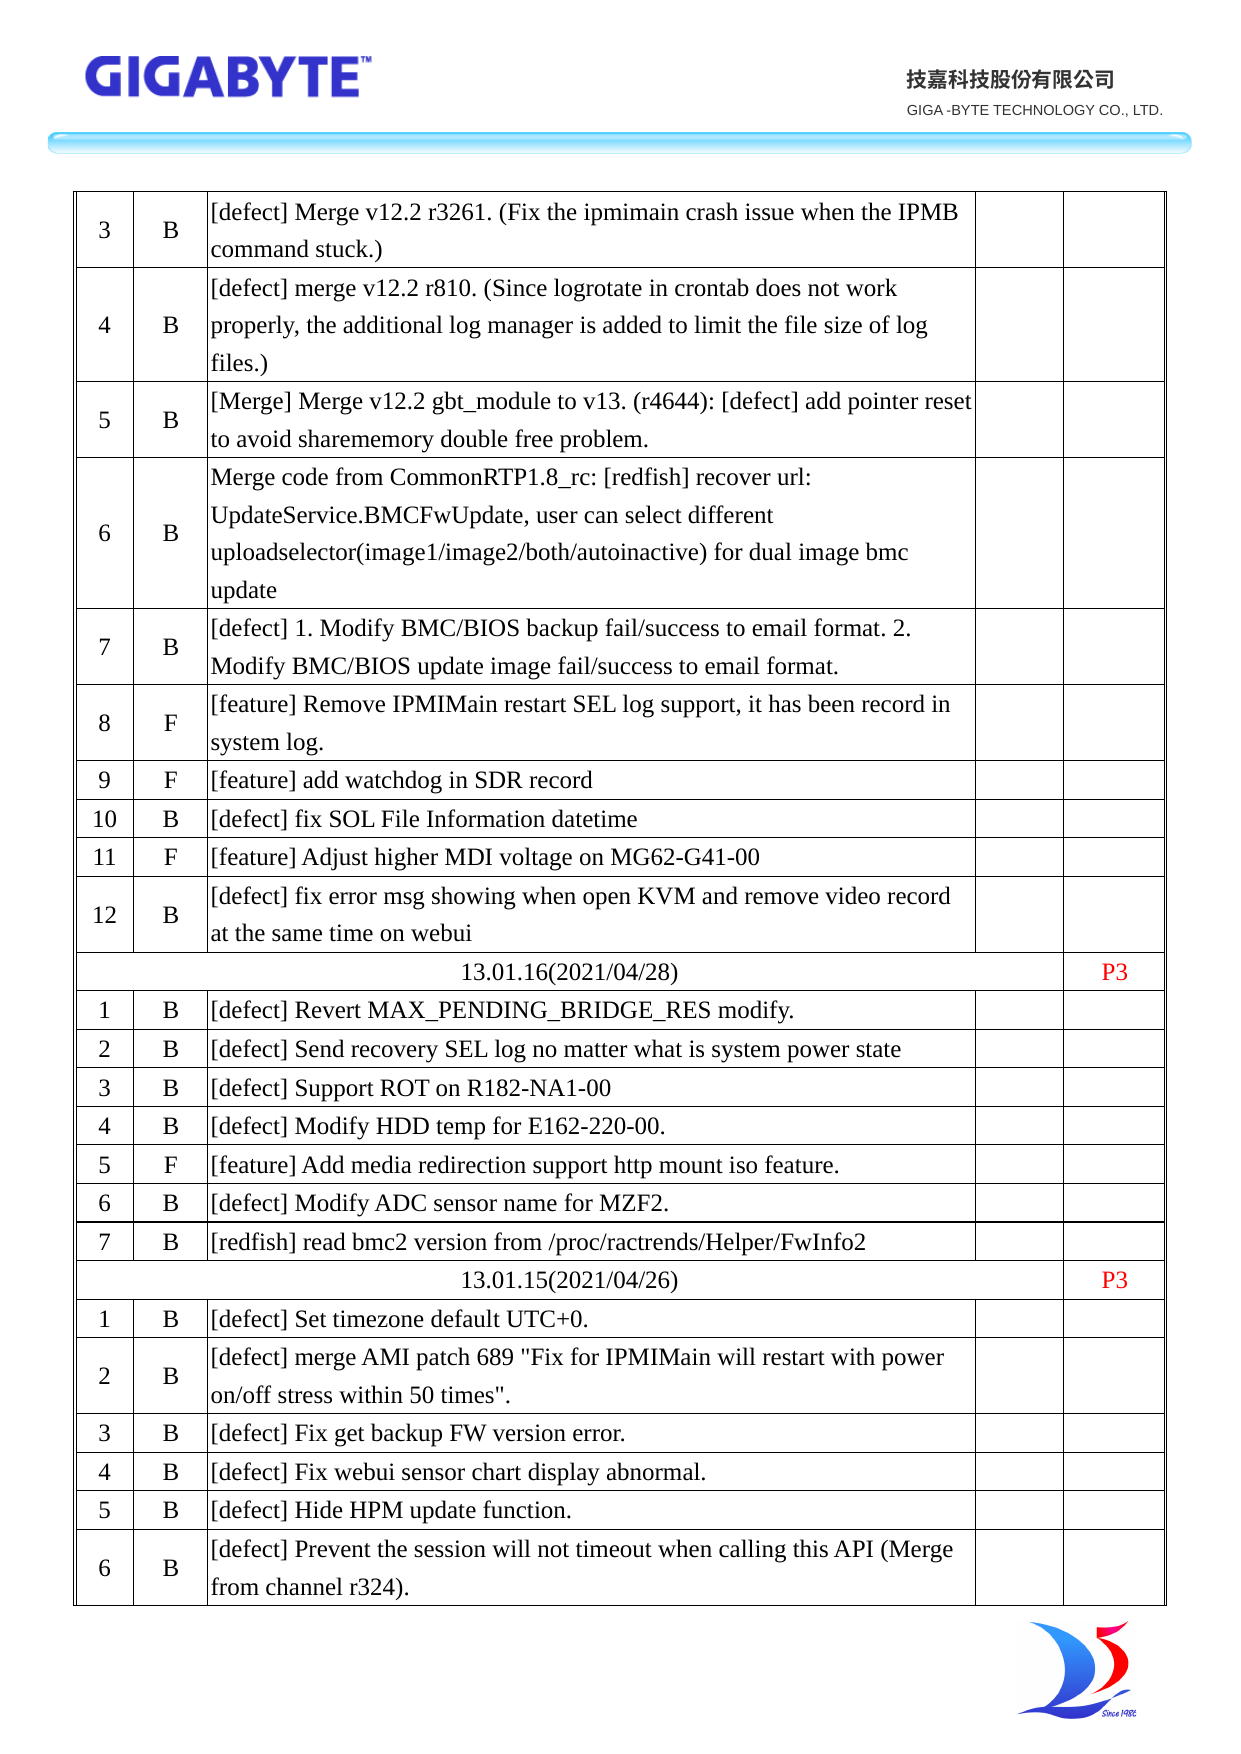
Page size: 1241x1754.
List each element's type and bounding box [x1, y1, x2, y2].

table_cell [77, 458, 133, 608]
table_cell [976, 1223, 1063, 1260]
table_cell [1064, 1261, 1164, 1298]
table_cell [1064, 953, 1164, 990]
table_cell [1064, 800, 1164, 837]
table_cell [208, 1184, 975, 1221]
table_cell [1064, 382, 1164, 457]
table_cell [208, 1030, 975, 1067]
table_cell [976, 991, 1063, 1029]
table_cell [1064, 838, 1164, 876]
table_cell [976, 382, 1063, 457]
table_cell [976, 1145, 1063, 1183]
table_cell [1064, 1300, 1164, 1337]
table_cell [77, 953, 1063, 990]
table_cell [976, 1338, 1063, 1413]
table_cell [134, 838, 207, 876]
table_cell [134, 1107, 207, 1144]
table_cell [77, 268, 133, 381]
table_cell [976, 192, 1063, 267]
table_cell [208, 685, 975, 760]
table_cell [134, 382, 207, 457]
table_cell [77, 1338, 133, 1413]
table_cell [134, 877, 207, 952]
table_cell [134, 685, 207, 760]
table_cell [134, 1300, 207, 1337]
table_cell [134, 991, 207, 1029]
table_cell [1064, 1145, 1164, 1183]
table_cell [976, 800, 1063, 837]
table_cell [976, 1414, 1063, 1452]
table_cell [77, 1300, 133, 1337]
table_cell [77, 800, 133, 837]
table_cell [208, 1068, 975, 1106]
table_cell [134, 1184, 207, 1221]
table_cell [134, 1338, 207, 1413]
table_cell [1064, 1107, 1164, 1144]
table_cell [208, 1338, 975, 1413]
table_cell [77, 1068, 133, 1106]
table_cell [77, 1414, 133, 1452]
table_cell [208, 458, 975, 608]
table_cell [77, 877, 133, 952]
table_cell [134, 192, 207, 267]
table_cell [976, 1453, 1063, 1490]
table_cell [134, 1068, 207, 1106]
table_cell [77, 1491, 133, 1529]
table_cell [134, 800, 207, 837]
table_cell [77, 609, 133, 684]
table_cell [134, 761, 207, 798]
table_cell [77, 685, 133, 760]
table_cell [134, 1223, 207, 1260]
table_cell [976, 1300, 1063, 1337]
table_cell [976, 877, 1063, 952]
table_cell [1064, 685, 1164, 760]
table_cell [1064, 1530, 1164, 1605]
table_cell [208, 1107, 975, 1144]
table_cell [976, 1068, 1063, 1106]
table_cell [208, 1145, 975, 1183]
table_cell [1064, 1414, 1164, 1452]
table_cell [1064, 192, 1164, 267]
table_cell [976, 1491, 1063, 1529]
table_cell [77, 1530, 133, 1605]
picture [1017, 1620, 1137, 1719]
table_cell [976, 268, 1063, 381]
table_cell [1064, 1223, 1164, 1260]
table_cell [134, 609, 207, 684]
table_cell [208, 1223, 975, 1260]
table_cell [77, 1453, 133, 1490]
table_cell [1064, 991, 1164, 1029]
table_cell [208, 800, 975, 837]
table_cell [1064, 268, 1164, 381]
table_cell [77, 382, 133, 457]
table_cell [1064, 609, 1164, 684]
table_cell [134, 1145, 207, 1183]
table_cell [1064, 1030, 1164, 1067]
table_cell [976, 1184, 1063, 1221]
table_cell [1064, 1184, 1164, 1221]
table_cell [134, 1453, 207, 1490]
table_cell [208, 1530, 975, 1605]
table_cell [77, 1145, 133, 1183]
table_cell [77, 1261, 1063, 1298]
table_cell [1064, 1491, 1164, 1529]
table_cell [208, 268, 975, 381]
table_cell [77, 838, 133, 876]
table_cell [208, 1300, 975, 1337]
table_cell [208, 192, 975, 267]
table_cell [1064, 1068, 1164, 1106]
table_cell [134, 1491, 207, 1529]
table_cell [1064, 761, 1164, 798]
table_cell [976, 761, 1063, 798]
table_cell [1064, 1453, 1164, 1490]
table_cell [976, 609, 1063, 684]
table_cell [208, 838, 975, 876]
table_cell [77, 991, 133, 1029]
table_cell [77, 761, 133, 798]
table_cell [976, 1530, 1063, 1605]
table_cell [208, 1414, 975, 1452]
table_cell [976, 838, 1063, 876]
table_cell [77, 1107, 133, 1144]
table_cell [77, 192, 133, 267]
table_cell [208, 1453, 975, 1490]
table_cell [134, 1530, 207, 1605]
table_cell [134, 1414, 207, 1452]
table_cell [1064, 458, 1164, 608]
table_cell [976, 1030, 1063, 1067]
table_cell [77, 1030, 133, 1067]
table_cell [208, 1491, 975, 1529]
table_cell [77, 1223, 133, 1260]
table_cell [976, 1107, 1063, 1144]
picture [47, 56, 1192, 154]
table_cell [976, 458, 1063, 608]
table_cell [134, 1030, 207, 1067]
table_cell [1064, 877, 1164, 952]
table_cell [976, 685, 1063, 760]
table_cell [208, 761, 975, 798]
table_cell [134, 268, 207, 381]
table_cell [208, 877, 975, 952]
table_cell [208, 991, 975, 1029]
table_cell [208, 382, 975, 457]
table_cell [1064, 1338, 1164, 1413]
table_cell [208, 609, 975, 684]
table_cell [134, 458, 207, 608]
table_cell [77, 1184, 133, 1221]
